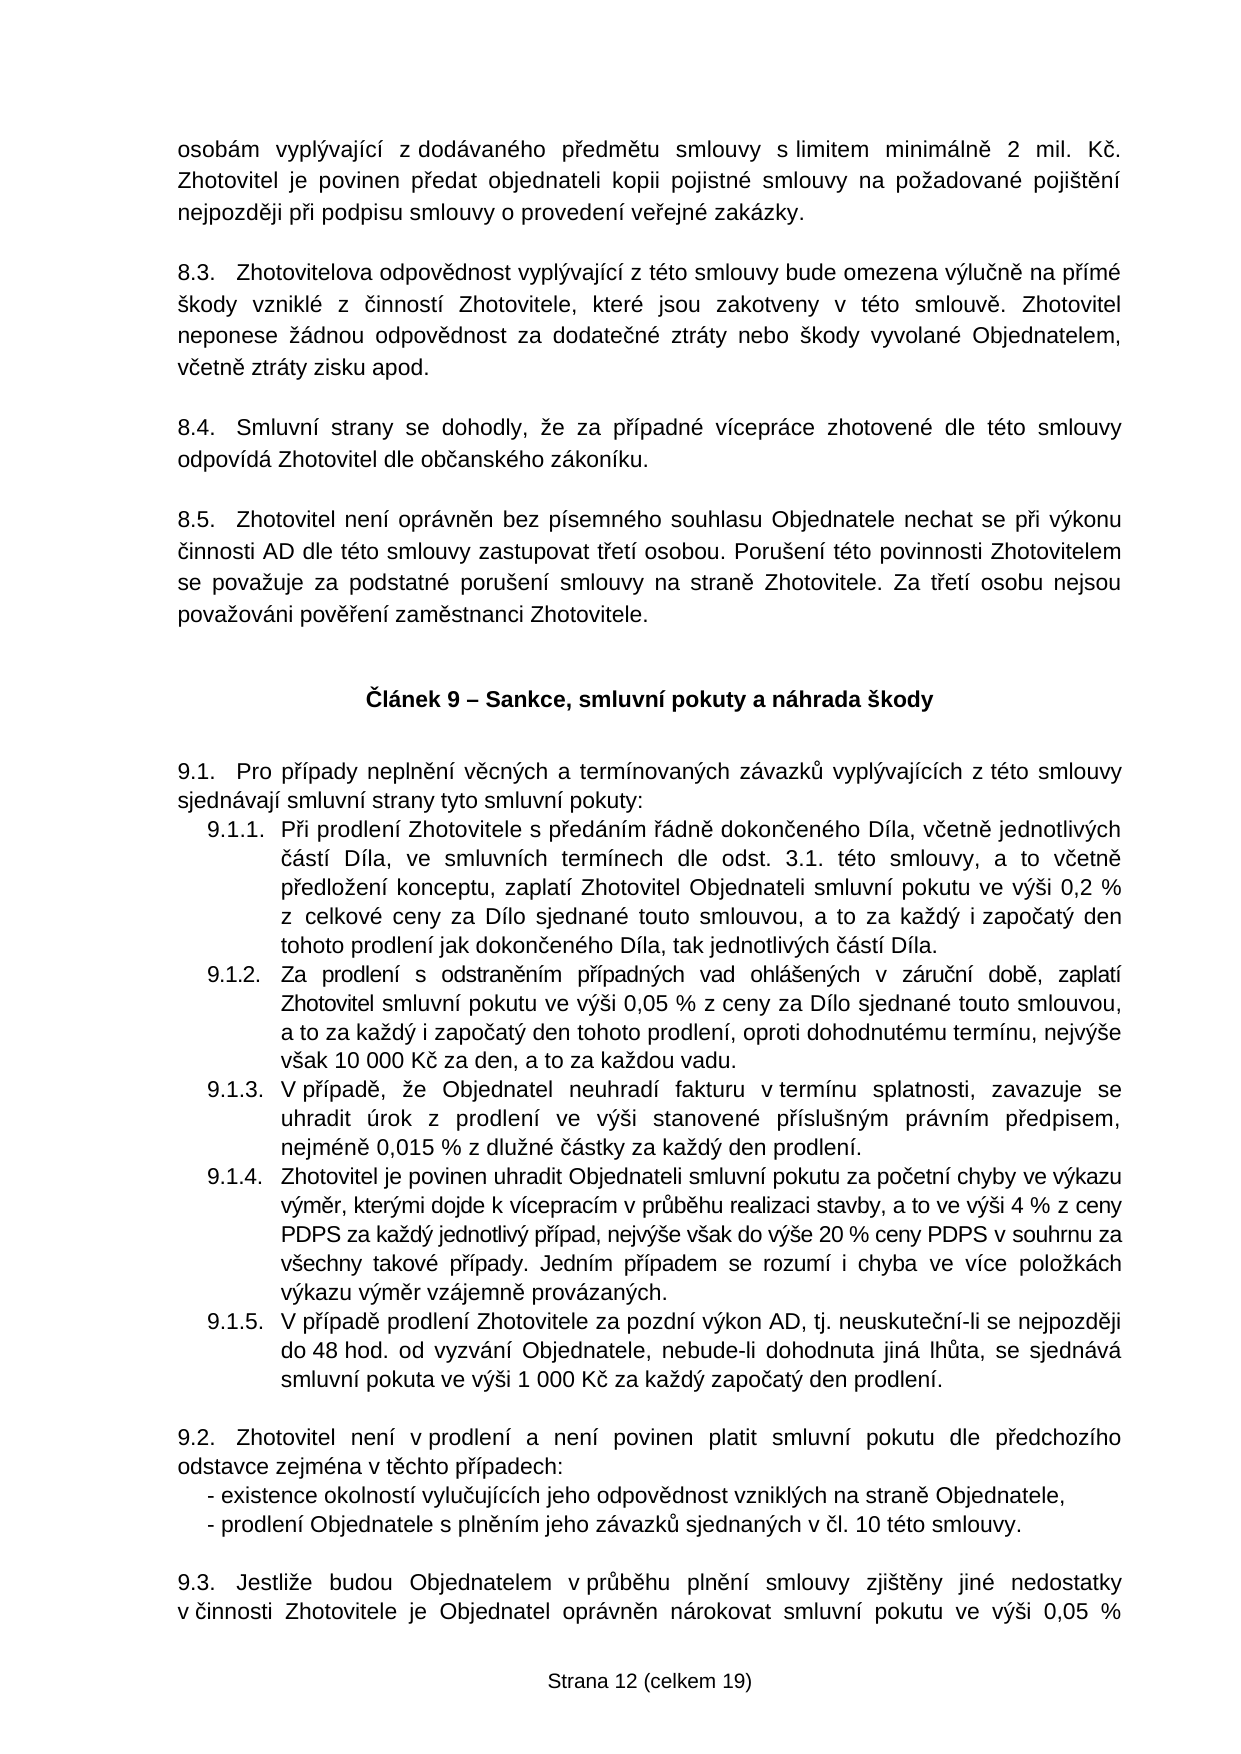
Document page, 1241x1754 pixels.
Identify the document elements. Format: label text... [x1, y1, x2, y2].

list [177, 1569, 1122, 1624]
list Zhotovitel není oprávněn bez písemného souhlasu Objednatele nechat se při výkonu činnosti AD dle této smlouvy zastupovat třetí osobou. Porušení této povinnosti Zhotovitelem se považuje za podstatné porušení smlouvy na straně Zhotovitele. Za třetí osobu nejsou považováni pověření zaměstnanci Zhotovitele. [177, 506, 1122, 627]
list Smluvní strany se dohodly, že za případné vícepráce zhotovené dle této smlouvy odpovídá Zhotovitel dle občanského zákoníku. [177, 414, 1122, 472]
list Pro případy neplnění věcných a termínovaných závazků vyplývajících z této smlouvy sjednávají smluvní strany tyto smluvní pokuty: [177, 758, 1122, 813]
text osobám vyplývající z dodávaného předmětu smlouvy s limitem minimálně 2 mil. Kč. Zhotovitel je povinen předat objednateli kopii pojistné smlouvy na požadované pojištění nejpozději při podpisu smlouvy o provedení veřejné zakázky. [177, 136, 1122, 225]
text Článek 9 – Sankce, smluvní pokuty a náhrada škody [177, 686, 1122, 712]
list Při prodlení Zhotovitele s předáním řádně dokončeného Díla, včetně jednotlivých částí Díla, ve smluvních termínech dle odst. 3.1. této smlouvy, a to včetně předložení konceptu, zaplatí Zhotovitel Objednateli smluvní pokutu ve výši 0,2 % z celkové ceny za Dílo sjednané touto smlouvou, a to za každý i započatý den tohoto prodlení jak dokončeného Díla, tak jednotlivých částí Díla. [207, 816, 1122, 958]
list Zhotovitel je povinen uhradit Objednateli smluvní pokutu za početní chyby ve výkazu výměr, kterými dojde k vícepracím v průběhu realizaci stavby, a to ve výši 4 % z ceny PDPS za každý jednotlivý případ, nejvýše však do výše 20 % ceny PDPS v souhrnu za všechny takové případy. Jedním případem se rozumí i chyba ve více položkách výkazu výměr vzájemně provázaných. [207, 1163, 1122, 1305]
text - existence okolností vylučujících jeho odpovědnost vzniklých na straně Objednatele, [177, 1482, 1111, 1508]
list V případě, že Objednatel neuhradí fakturu v termínu splatnosti, zavazuje se uhradit úrok z prodlení ve výši stanovené příslušným právním předpisem, nejméně 0,015 % z dlužné částky za každý den prodlení. [207, 1076, 1122, 1161]
text - prodlení Objednatele s plněním jeho závazků sjednaných v čl. 10 této smlouvy. [177, 1511, 1111, 1537]
list V případě prodlení Zhotovitele za pozdní výkon AD, tj. neuskuteční-li se nejpozději do 48 hod. od vyzvání Objednatele, nebude-li dohodnuta jiná lhůta, se sjednává smluvní pokuta ve výši 1 000 Kč za každý započatý den prodlení. [207, 1308, 1122, 1392]
list Zhotovitelova odpovědnost vyplývající z této smlouvy bude omezena výlučně na přímé škody vzniklé z činností Zhotovitele, které jsou zakotveny v této smlouvě. Zhotovitel neponese žádnou odpovědnost za dodatečné ztráty nebo škody vyvolané Objednatelem, včetně ztráty zisku apod. [177, 259, 1122, 380]
list Zhotovitel není v prodlení a není povinen platit smluvní pokutu dle předchozího odstavce zejména v těchto případech: [177, 1424, 1122, 1479]
list Za prodlení s odstraněním případných vad ohlášených v záruční době, zaplatí Zhotovitel smluvní pokutu ve výši 0,05 % z ceny za Dílo sjednané touto smlouvou, a to za každý i započatý den tohoto prodlení, oproti dohodnutému termínu, nejvýše však 10 000 Kč za den, a to za každou vadu. [207, 961, 1122, 1074]
